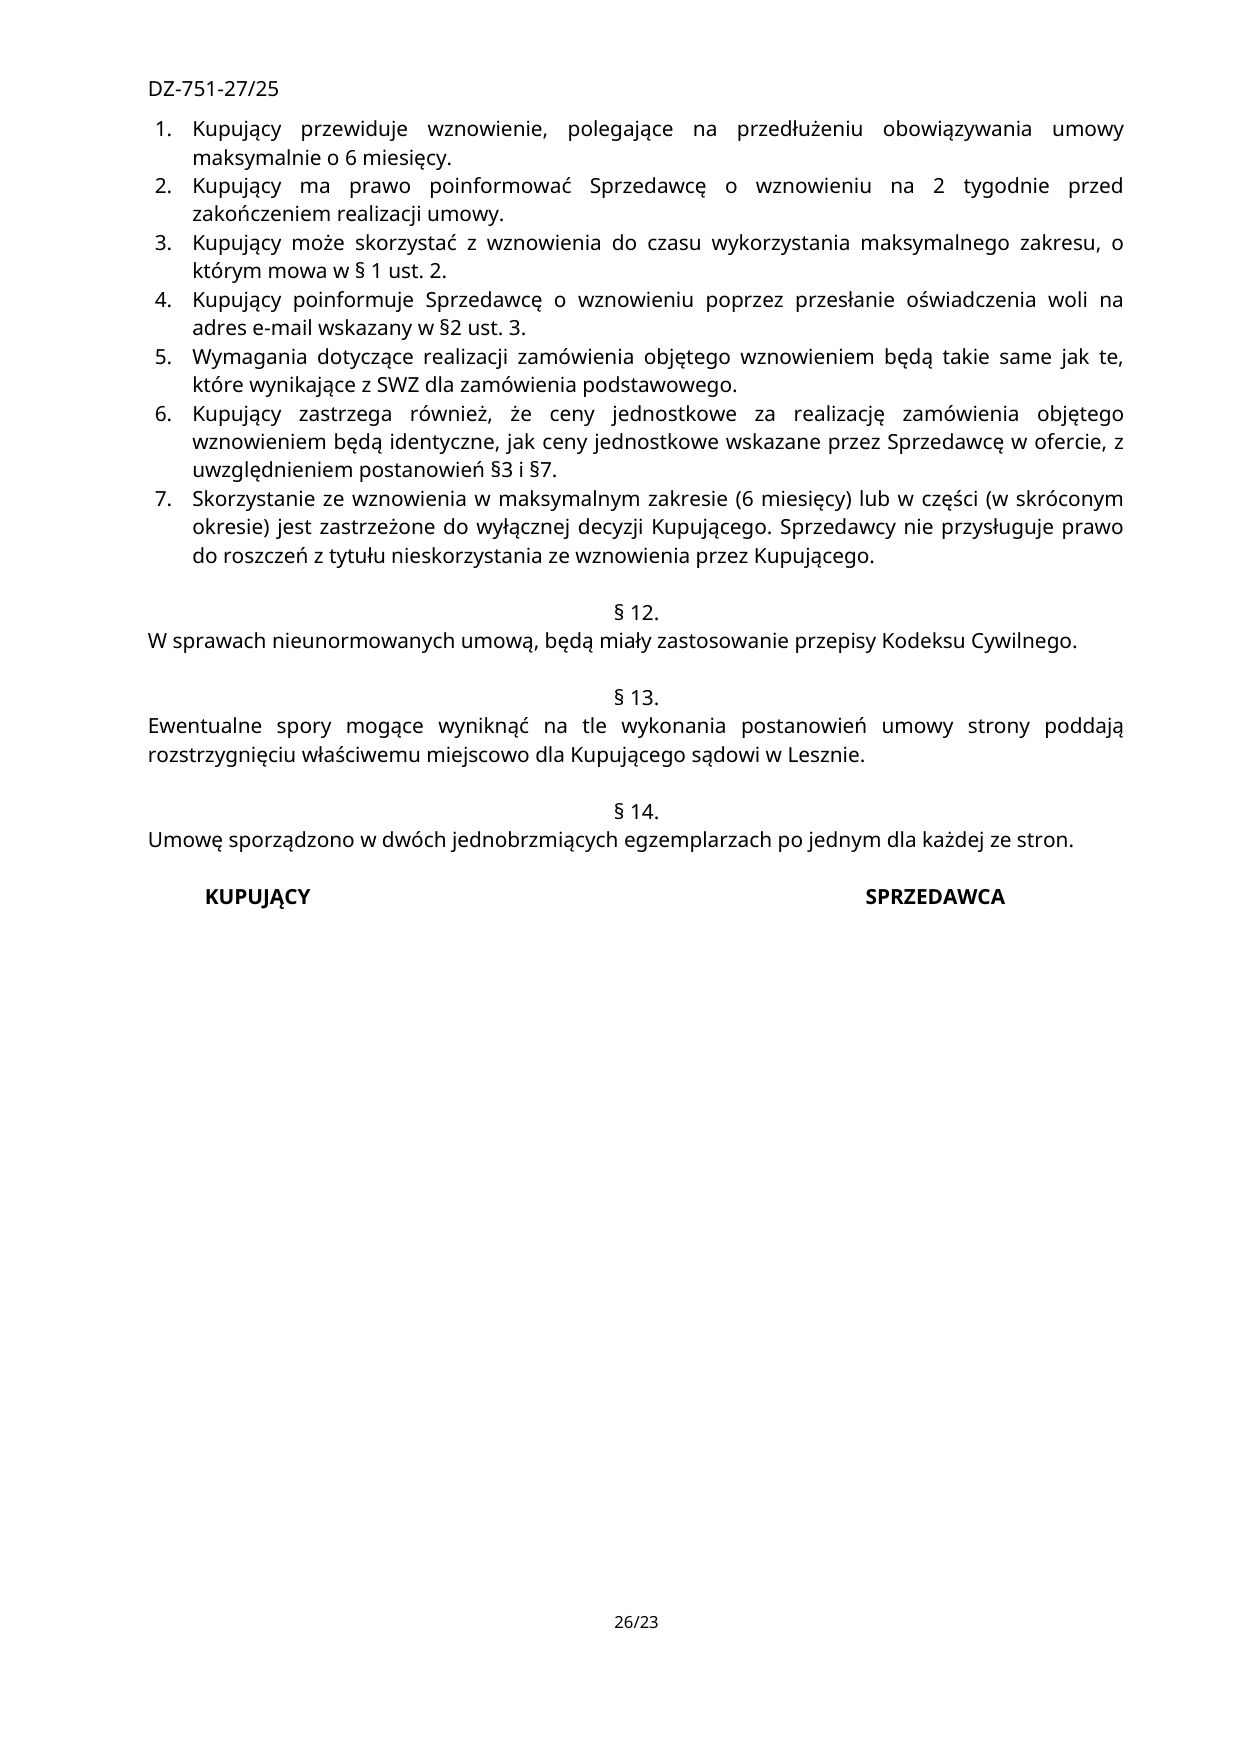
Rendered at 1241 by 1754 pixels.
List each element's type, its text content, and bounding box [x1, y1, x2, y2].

list Kupujący ma prawo poinformować Sprzedawcę o wznowieniu na 2 tygodnie przed zakończeniem realizacji umowy. [154, 171, 1125, 228]
text W sprawach nieunormowanych umową, będą miały zastosowanie przepisy Kodeksu Cywilnego. [148, 626, 1125, 654]
text § 13. [148, 683, 1125, 711]
text § 12. [148, 598, 1125, 626]
text KUPUJĄCY SPRZEDAWCA [148, 882, 1125, 911]
text § 14. [148, 797, 1125, 825]
text Umowę sporządzono w dwóch jednobrzmiących egzemplarzach po jednym dla każdej ze stron. [148, 825, 1125, 854]
list Wymagania dotyczące realizacji zamówienia objętego wznowieniem będą takie same jak te, które wynikające z SWZ dla zamówienia podstawowego. [154, 342, 1125, 399]
list Skorzystanie ze wznowienia w maksymalnym zakresie (6 miesięcy) lub w części (w skróconym okresie) jest zastrzeżone do wyłącznej decyzji Kupującego. Sprzedawcy nie przysługuje prawo do roszczeń z tytułu nieskorzystania ze wznowienia przez Kupującego. [154, 484, 1125, 569]
list Kupujący przewiduje wznowienie, polegające na przedłużeniu obowiązywania umowy maksymalnie o 6 miesięcy. [154, 114, 1125, 171]
text Ewentualne spory mogące wyniknąć na tle wykonania postanowień umowy strony poddają rozstrzygnięciu właściwemu miejscowo dla Kupującego sądowi w Lesznie. [148, 711, 1125, 768]
list Kupujący poinformuje Sprzedawcę o wznowieniu poprzez przesłanie oświadczenia woli na adres e-mail wskazany w §2 ust. 3. [154, 285, 1125, 342]
list Kupujący może skorzystać z wznowienia do czasu wykorzystania maksymalnego zakresu, o którym mowa w § 1 ust. 2. [154, 228, 1125, 285]
list Kupujący zastrzega również, że ceny jednostkowe za realizację zamówienia objętego wznowieniem będą identyczne, jak ceny jednostkowe wskazane przez Sprzedawcę w ofercie, z uwzględnieniem postanowień §3 i §7. [154, 399, 1125, 484]
